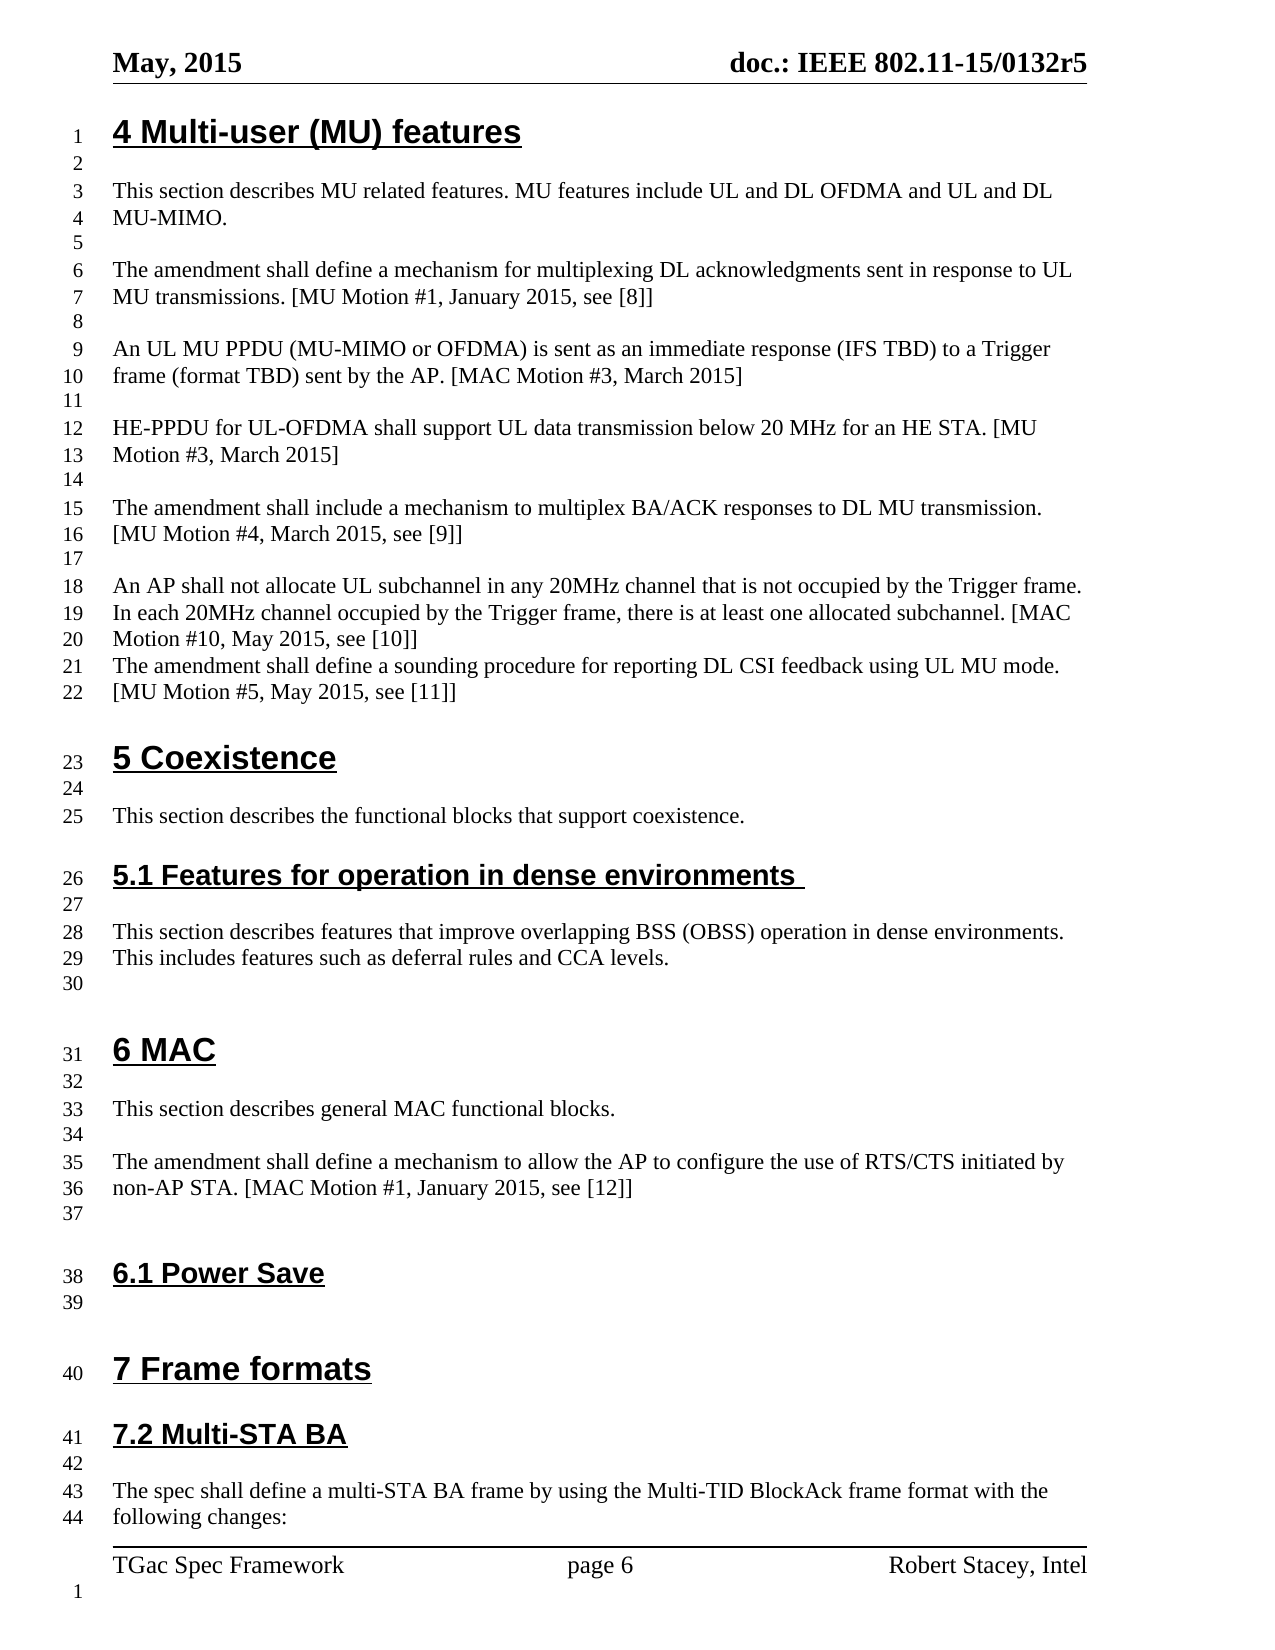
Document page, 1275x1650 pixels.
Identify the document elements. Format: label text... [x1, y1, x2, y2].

text The amendment shall define a mechanism for multiplexing DL acknowledgments sent in response to UL MU transmissions. [MU Motion #1, January 2015, see ] [112, 256, 1087, 309]
text This section describes the functional blocks that support coexistence. [112, 802, 1087, 829]
text An UL MU PPDU (MU-MIMO or OFDMA) is sent as an immediate response (IFS TBD) to a Trigger frame (format TBD) sent by the AP. [MAC Motion #3, March 2015] [112, 335, 1087, 388]
text The spec shall define a multi-STA BA frame by using the Multi-TID BlockAck frame format with the following changes: [112, 1477, 1087, 1529]
subtitle 6.1 Power Save [112, 1256, 1087, 1289]
text This section describes features that improve overlapping BSS (OBSS) operation in dense environments. This includes features such as deferral rules and CCA levels. [112, 918, 1087, 971]
subtitle 7 Frame formats [112, 1349, 1087, 1388]
text This section describes general MAC functional blocks. [112, 1095, 1087, 1121]
subtitle 5 Coexistence [112, 738, 1087, 776]
text HE-PPDU for UL-OFDMA shall support UL data transmission below 20 MHz for an HE STA. [MU Motion #3, March 2015] [112, 414, 1087, 467]
subtitle 5.1 Features for operation in dense environments [112, 858, 1087, 892]
text The amendment shall define a mechanism to allow the AP to configure the use of RTS/CTS initiated by non-AP STA. [MAC Motion #1, January 2015, see ] [112, 1148, 1087, 1201]
subtitle 6 MAC [112, 1030, 1087, 1069]
text The amendment shall include a mechanism to multiplex BA/ACK responses to DL MU transmission. [MU Motion #4, March 2015, see ] [112, 493, 1087, 546]
text The amendment shall define a sounding procedure for reporting DL CSI feedback using UL MU mode. [MU Motion #5, May 2015, see ] [112, 652, 1087, 704]
text This section describes MU related features. MU features include UL and DL OFDMA and UL and DL MU-MIMO. [112, 177, 1087, 230]
subtitle 7.2 Multi-STA BA [112, 1417, 1087, 1450]
text An AP shall not allocate UL subchannel in any 20MHz channel that is not occupied by the Trigger frame. In each 20MHz channel occupied by the Trigger frame, there is at least one allocated subchannel. [MAC Motion #10, May 2015, see ] [112, 573, 1087, 652]
subtitle 4 Multi-user (MU) features [112, 112, 1087, 151]
